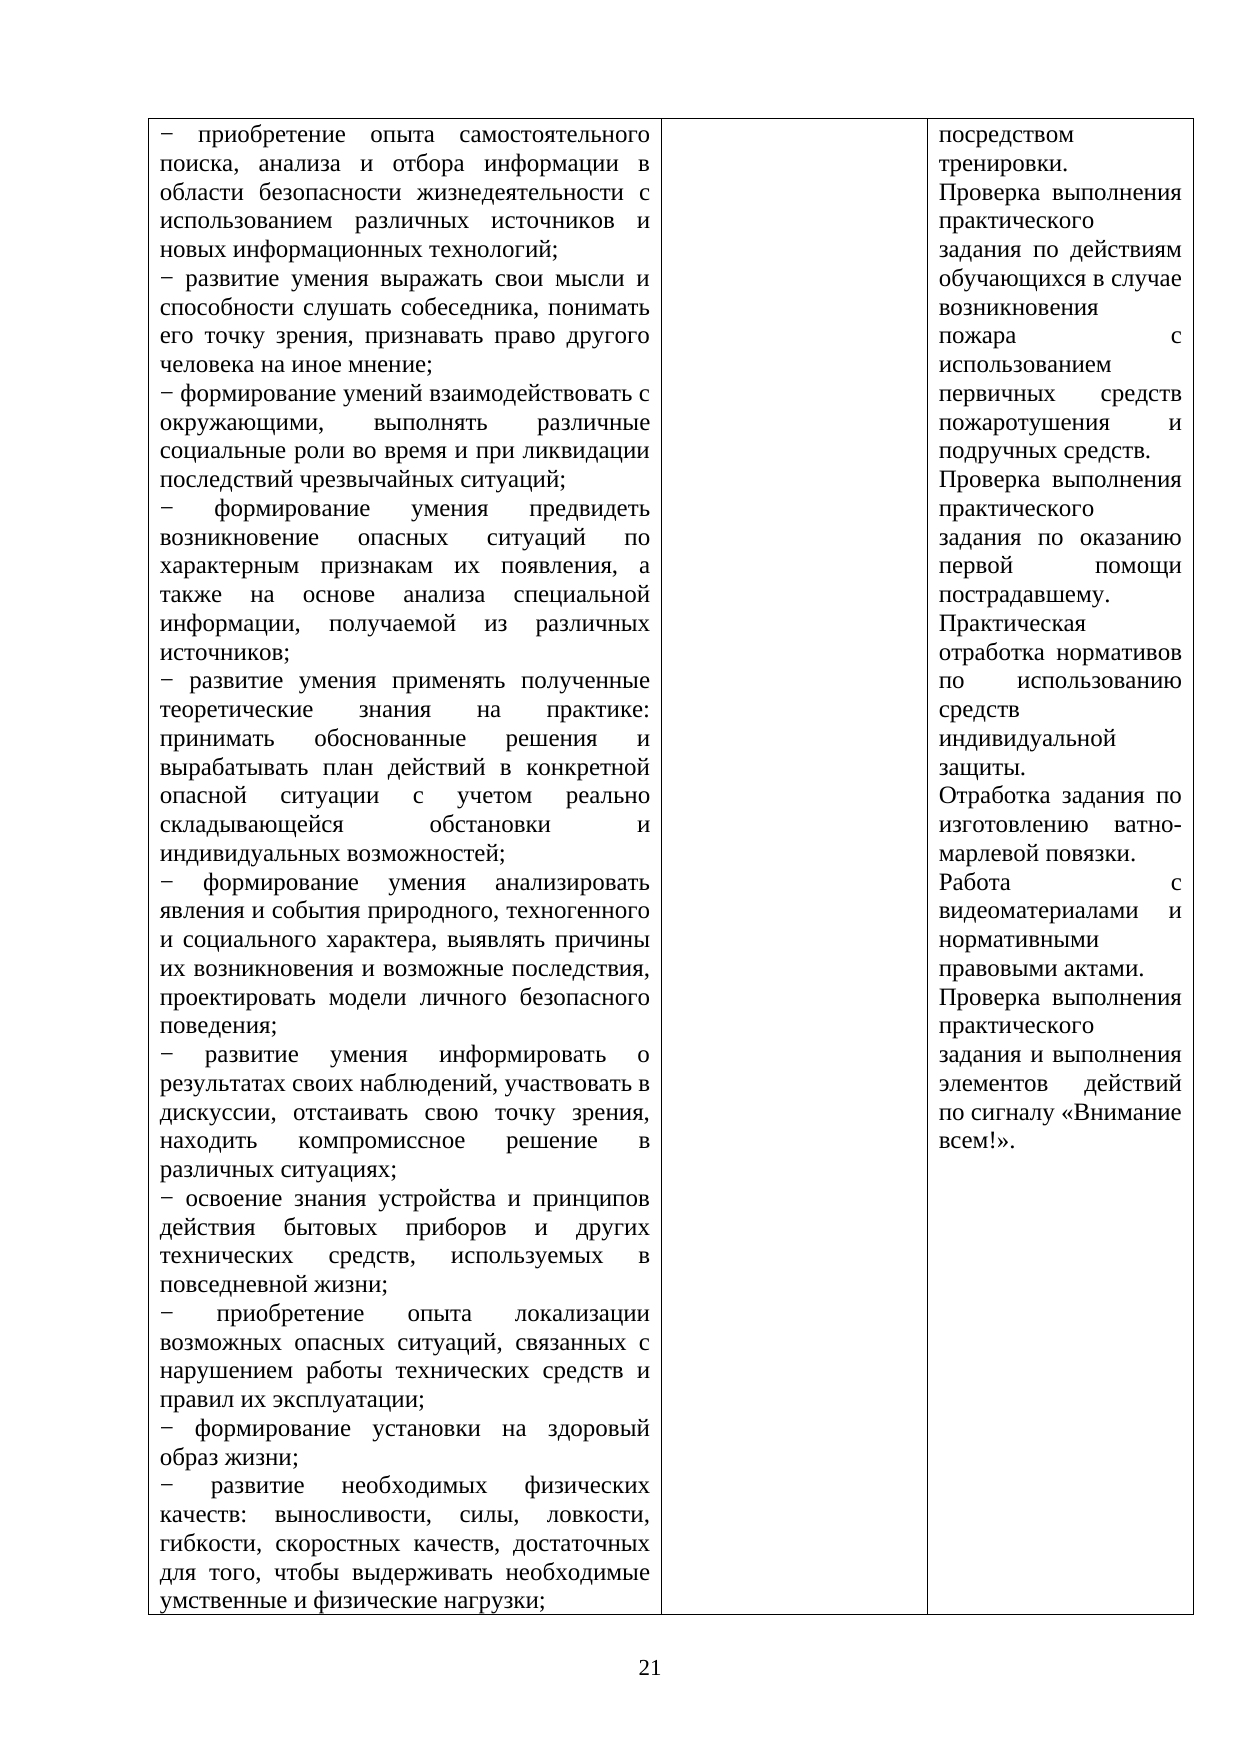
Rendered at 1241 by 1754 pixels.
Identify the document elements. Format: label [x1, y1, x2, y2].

table_cell [149, 119, 661, 1614]
table_cell [662, 119, 927, 1614]
table_cell [928, 119, 1193, 1614]
